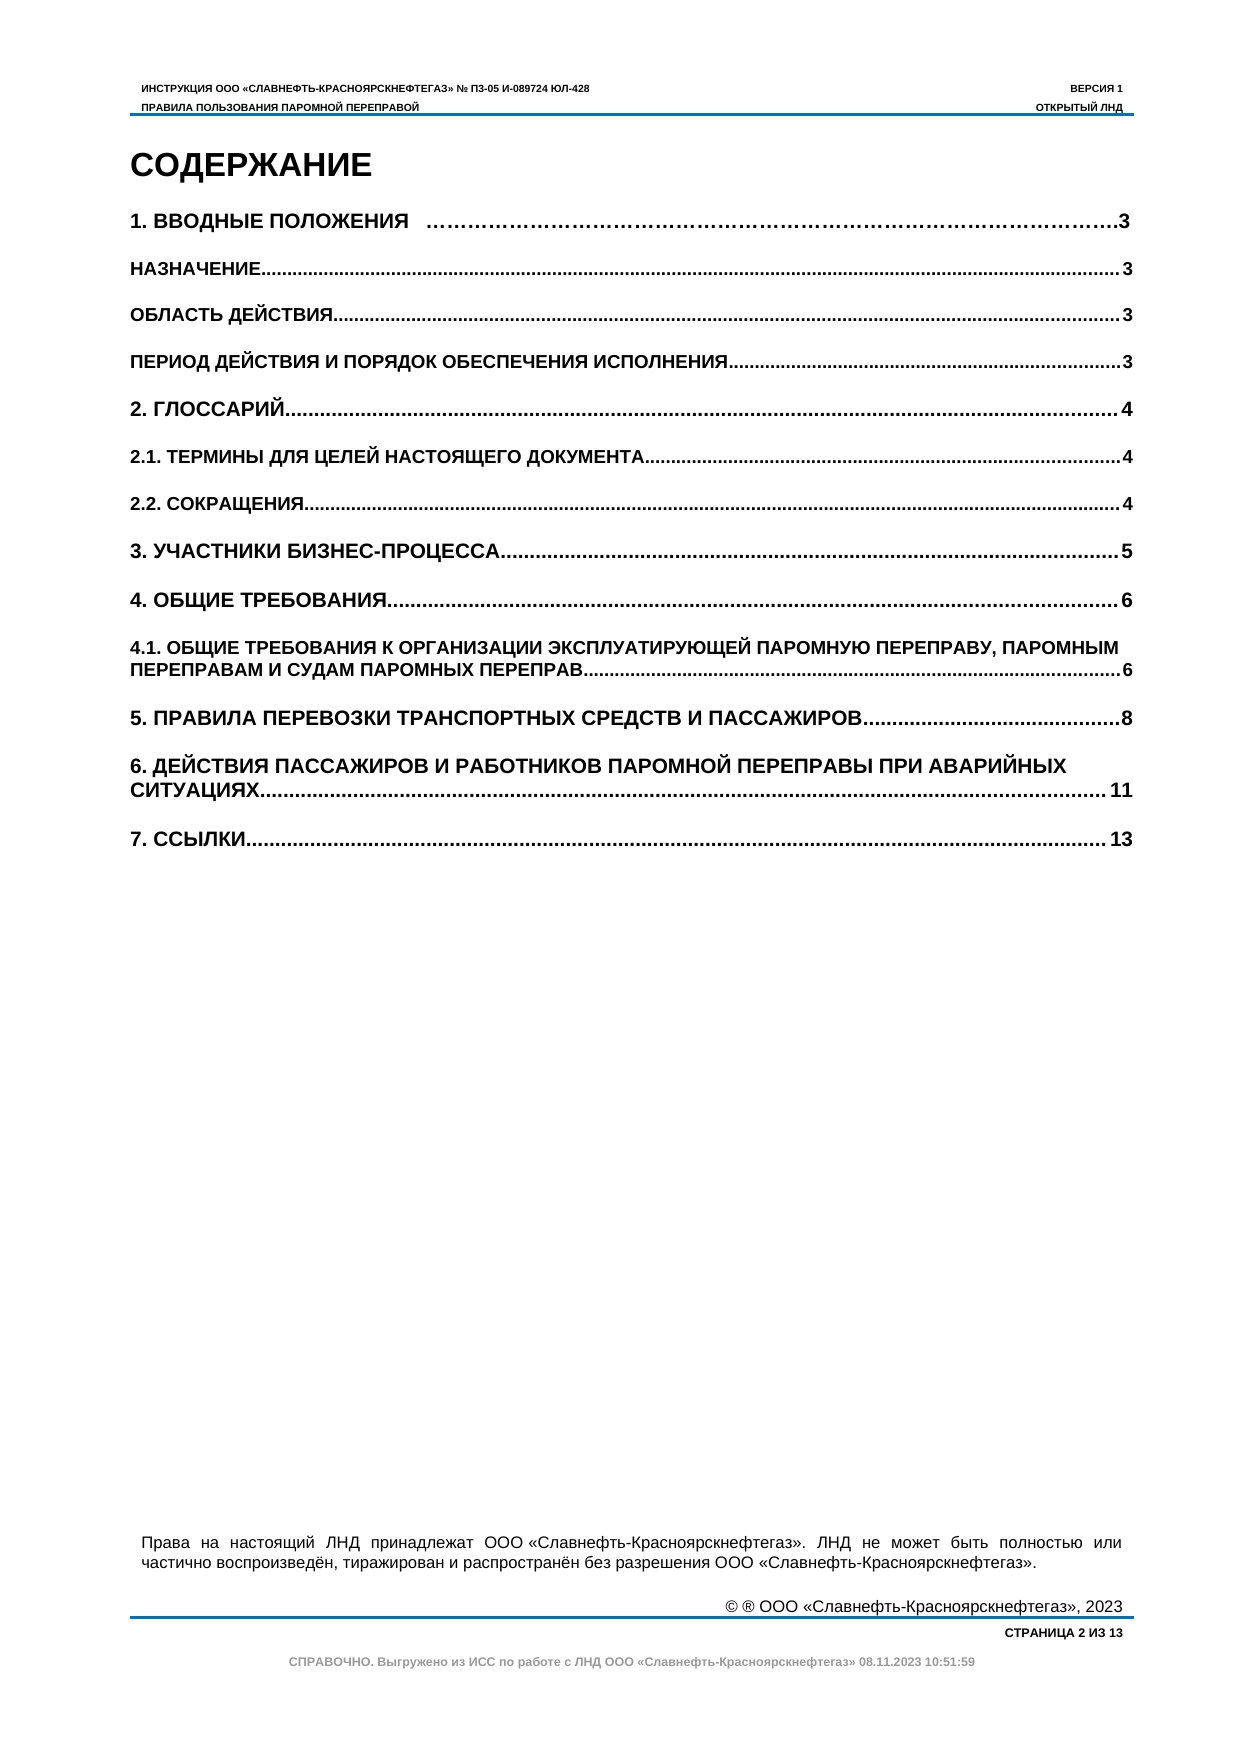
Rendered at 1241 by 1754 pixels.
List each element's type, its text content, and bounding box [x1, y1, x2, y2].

text СОДЕРЖАНИЕ [130, 145, 1134, 183]
